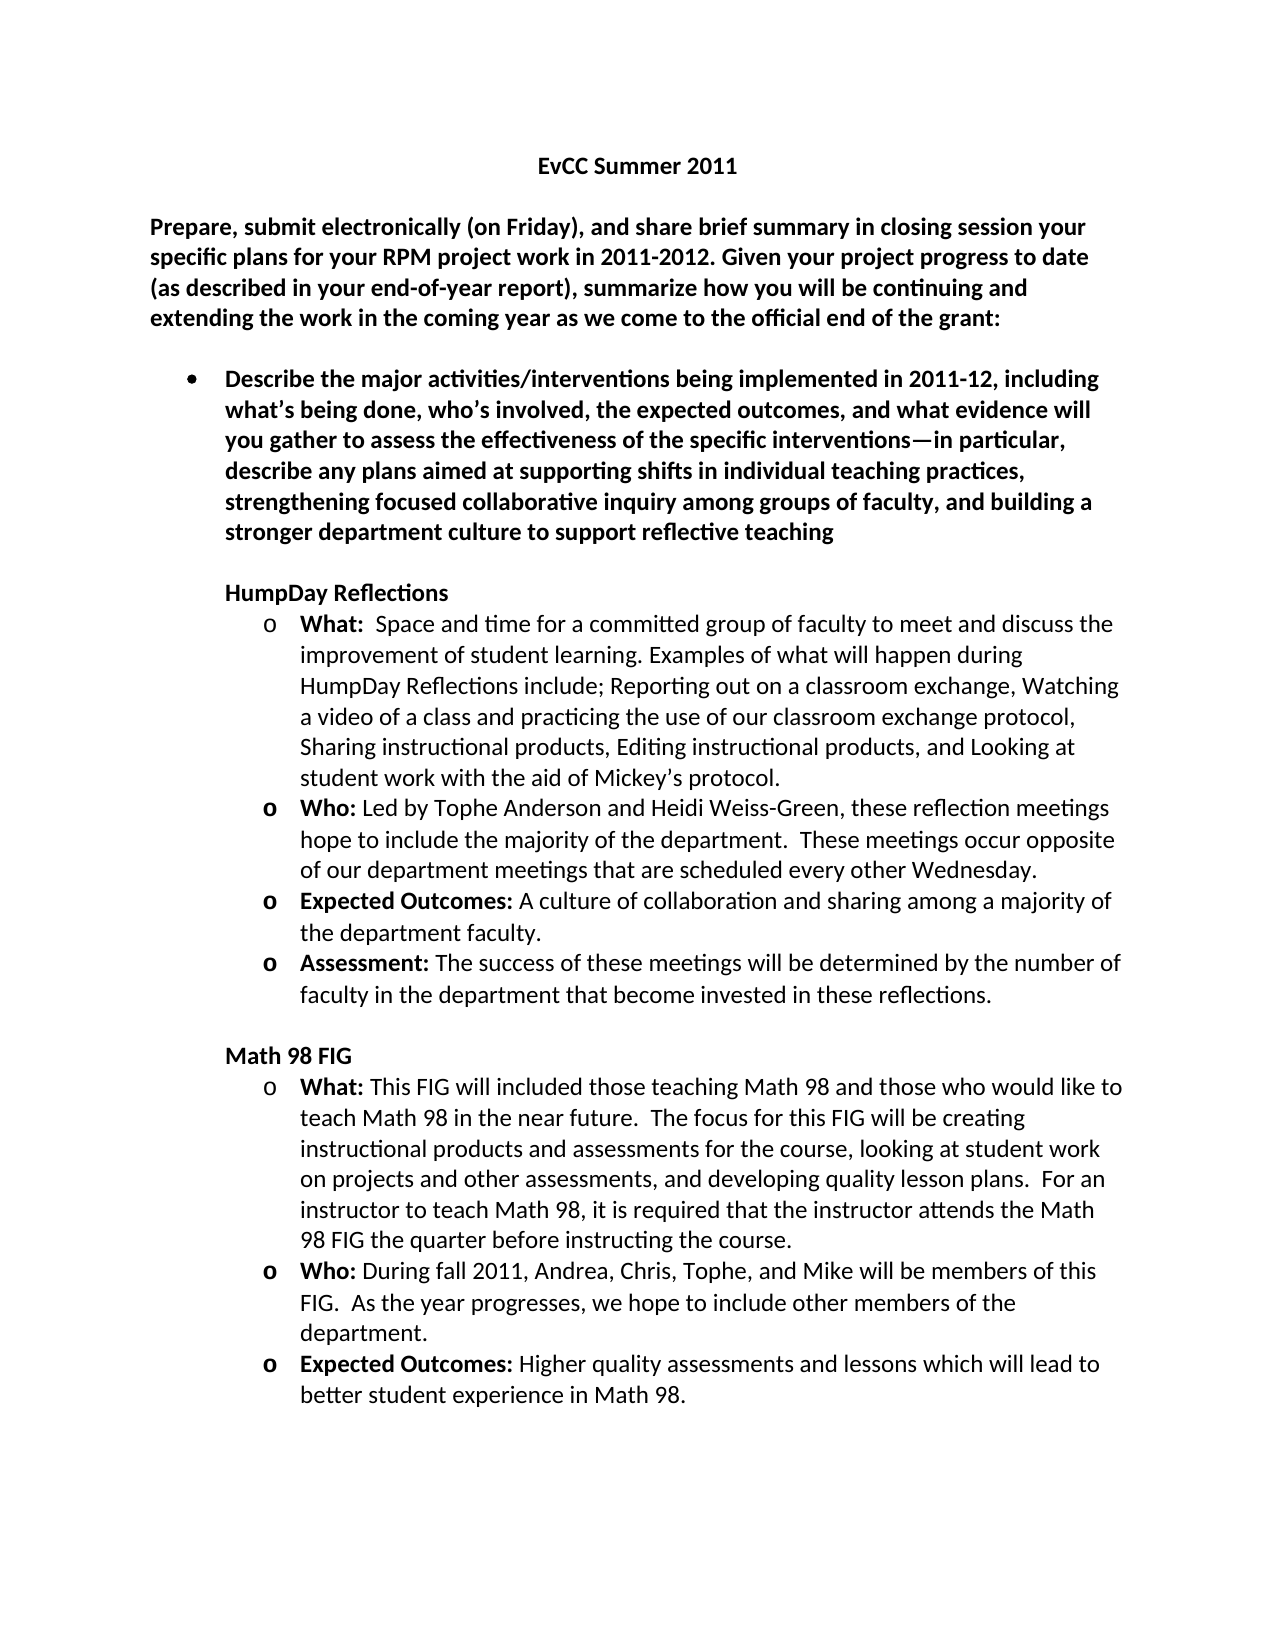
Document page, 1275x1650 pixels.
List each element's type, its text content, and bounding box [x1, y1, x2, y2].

list What: This FIG will included those teaching Math 98 and those who would like to teach Math 98 in the near future. The focus for this FIG will be creating instructional products and assessments for the course, looking at student work on projects and other assessments, and developing quality lesson plans. For an instructor to teach Math 98, it is required that the instructor attends the Math 98 FIG the quarter before instructing the course. [262, 1071, 1125, 1255]
list Describe the major activities/interventions being implemented in 2011-12, including what’s being done, who’s involved, the expected outcomes, and what evidence will you gather to assess the effectiveness of the specific interventions—in particular, describe any plans aimed at supporting shifts in individual teaching practices, strengthening focused collaborative inquiry among groups of faculty, and building a stronger department culture to support reflective teaching [187, 364, 1125, 547]
list Math 98 FIG [225, 1040, 1125, 1071]
list What: Space and time for a committed group of faculty to meet and discuss the improvement of student learning. Examples of what will happen during HumpDay Reflections include; Reporting out on a classroom exchange, Watching a video of a class and practicing the use of our classroom exchange protocol, Sharing instructional products, Editing instructional products, and Looking at student work with the aid of Mickey’s protocol. [262, 608, 1125, 792]
list HumpDay Reflections [225, 577, 1125, 608]
list Who: Led by Tophe Anderson and Heidi Weiss-Green, these reflection meetings hope to include the majority of the department. These meetings occur opposite of our department meetings that are scheduled every other Wednesday. [262, 792, 1125, 885]
list Who: During fall 2011, Andrea, Chris, Tophe, and Mike will be members of this FIG. As the year progresses, we hope to include other members of the department. [262, 1255, 1125, 1348]
text EvCC Summer 2011 [150, 150, 1125, 181]
list Expected Outcomes: A culture of collaboration and sharing among a majority of the department faculty. [262, 885, 1125, 947]
list Assessment: The success of these meetings will be determined by the number of faculty in the department that become invested in these reflections. [262, 947, 1125, 1009]
text Prepare, submit electronically (on Friday), and share brief summary in closing session your specific plans for your RPM project work in 2011-2012. Given your project progress to date (as described in your end-of-year report), summarize how you will be continuing and extending the work in the coming year as we come to the official end of the grant: [150, 211, 1125, 333]
list Expected Outcomes: Higher quality assessments and lessons which will lead to better student experience in Math 98. [262, 1348, 1125, 1410]
